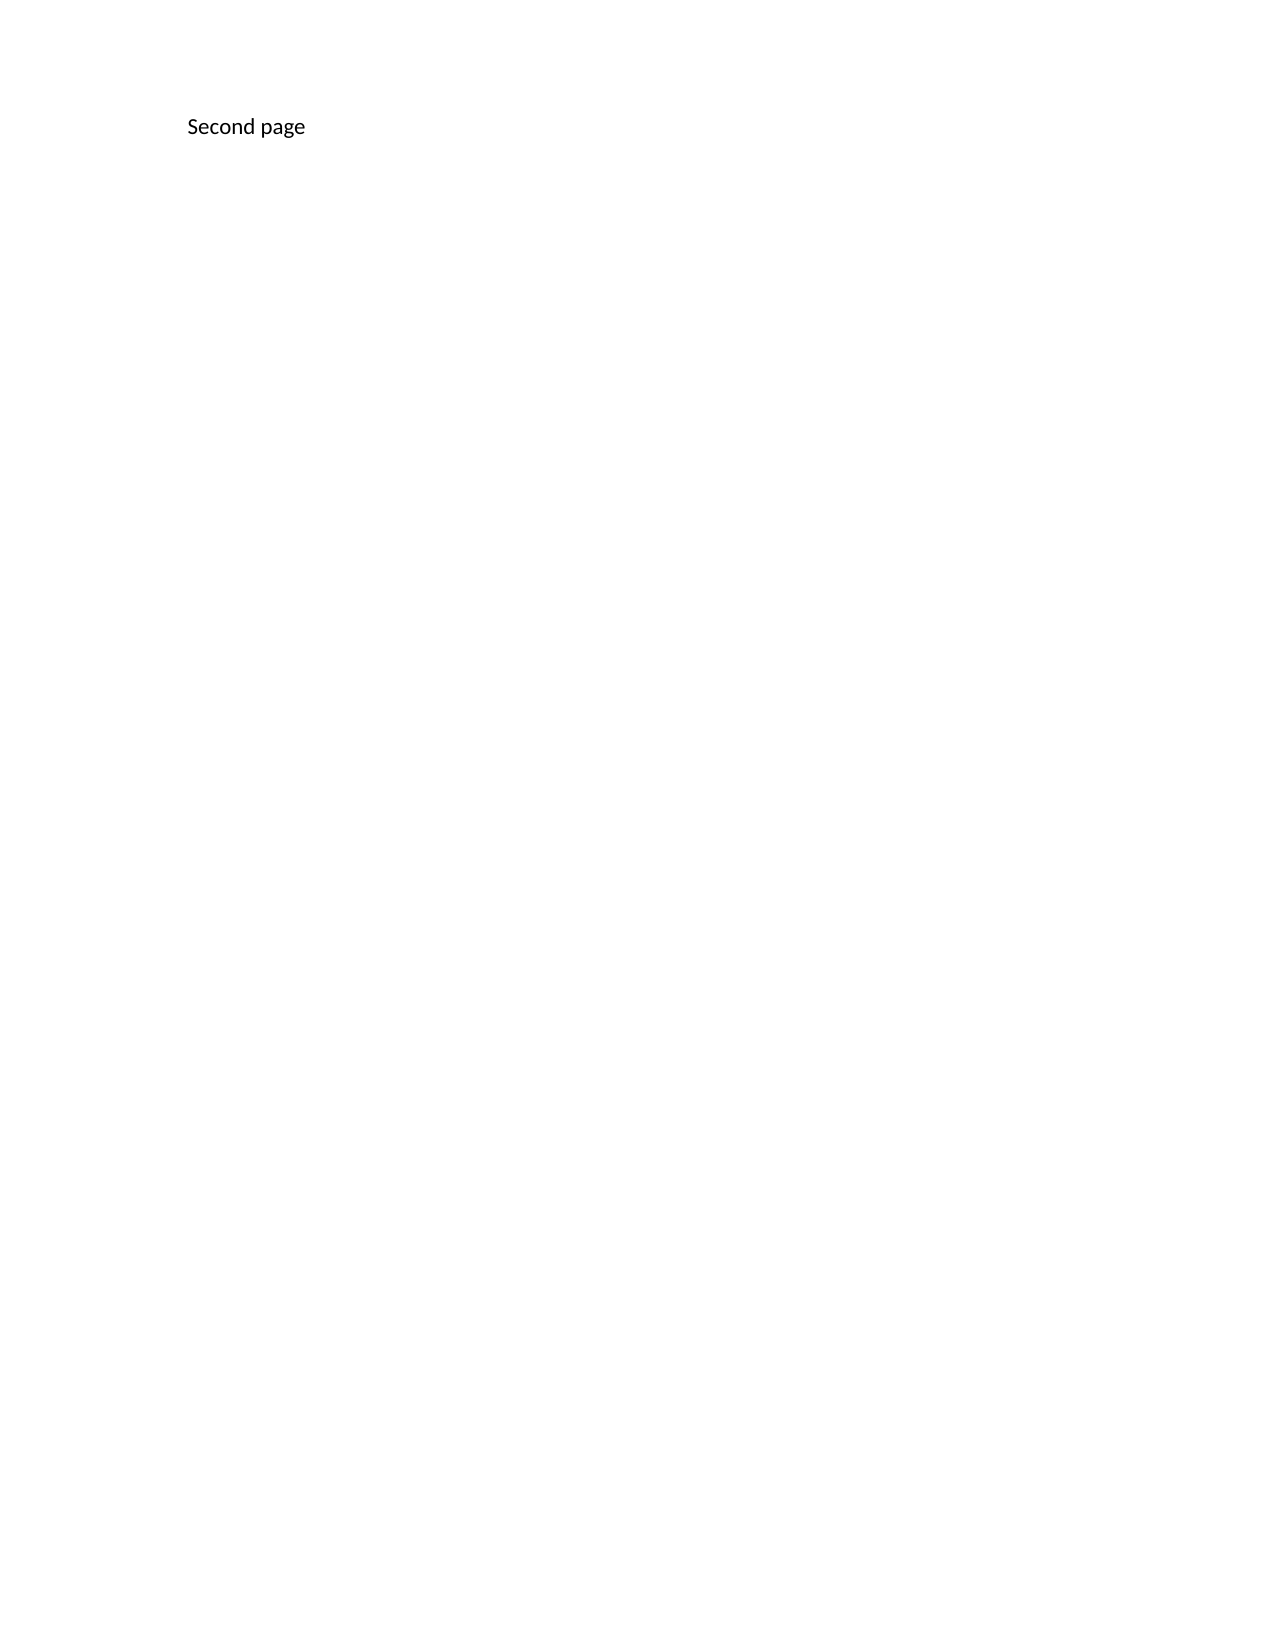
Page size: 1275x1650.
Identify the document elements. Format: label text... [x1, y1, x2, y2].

text Second page [187, 112, 1087, 141]
